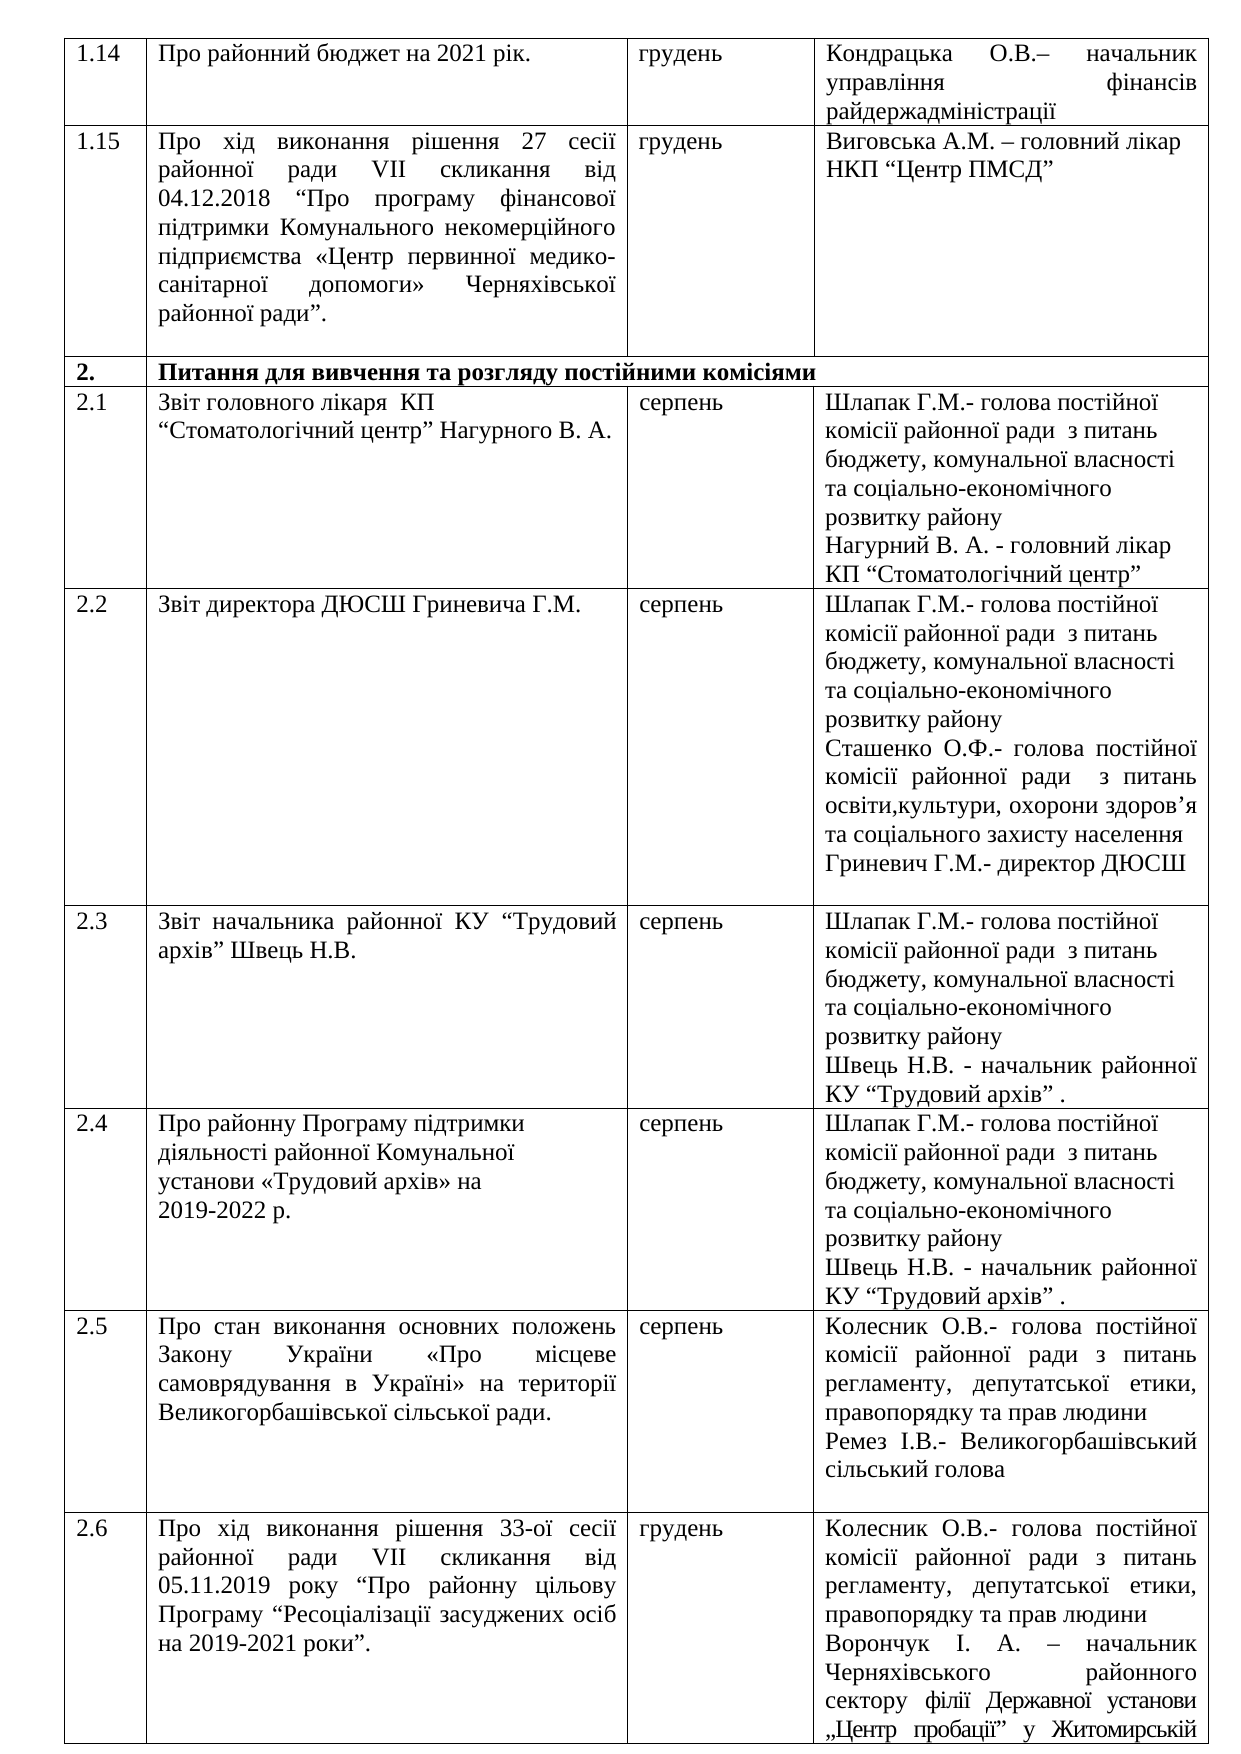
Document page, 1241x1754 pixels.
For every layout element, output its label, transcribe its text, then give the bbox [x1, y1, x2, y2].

table_cell Звіт начальника районної КУ “Трудовий архів” Швець Н.В. [147, 906, 627, 1107]
table_cell 1.14 [65, 39, 146, 125]
table_cell серпень [628, 1311, 813, 1512]
table_cell серпень [628, 1109, 813, 1310]
table_cell Шлапак Г.М.- голова постійної комісії районної ради з питань бюджету, комунальної власності та соціально-економічного розвитку району Швець Н.В. - начальник районної КУ “Трудовий архів” . [814, 1109, 1208, 1310]
table_cell 2.6 [65, 1513, 146, 1743]
table_cell 1.15 [65, 126, 146, 356]
table_cell 2.3 [65, 906, 146, 1107]
table_cell Шлапак Г.М.- голова постійної комісії районної ради з питань бюджету, комунальної власності та соціально-економічного розвитку району Швець Н.В. - начальник районної КУ “Трудовий архів” . [814, 906, 1208, 1107]
table_cell грудень [628, 39, 814, 125]
table_cell грудень [628, 1513, 813, 1743]
table_cell серпень [628, 906, 813, 1107]
table_cell Звіт директора ДЮСШ Гриневича Г.М. [147, 589, 627, 905]
table_cell Про стан виконання основних положень Закону України «Про місцеве самоврядування в Україні» на території Великогорбашівської сільської ради. [147, 1311, 627, 1512]
table_cell 2.1 [65, 387, 146, 588]
table_cell 2. [65, 357, 146, 386]
table_cell Про хід виконання рішення 27 сесії районної ради VІІ скликання від 04.12.2018 “Про програму фінансової підтримки Комунального некомерційного підприємства «Центр первинної медико-санітарної допомоги» Черняхівської районної ради”. [147, 126, 627, 356]
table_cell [147, 1513, 627, 1743]
table_cell 2.4 [65, 1109, 146, 1310]
table_cell Виговська А.М. – головний лікар НКП “Центр ПМСД” [815, 126, 1208, 356]
table_cell Про районну Програму підтримки діяльності районної Комунальної установи «Трудовий архів» на 2019-2022 р. [147, 1109, 627, 1310]
table_cell грудень [628, 126, 814, 356]
table_cell Шлапак Г.М.- голова постійної комісії районної ради з питань бюджету, комунальної власності та соціально-економічного розвитку району Нагурний В. А. - головний лікар КП “Стоматологічний центр” [814, 387, 1208, 588]
table_cell Звіт головного лікаря КП “Стоматологічний центр” Нагурного В. А. [147, 387, 627, 588]
table_cell Про районний бюджет на 2021 рік. [147, 39, 627, 125]
table_cell Колесник О.В.- голова постійної комісії районної ради з питань регламенту, депутатської етики, правопорядку та прав людини Ремез І.В.- Великогорбашівський сільський голова [814, 1311, 1208, 1512]
table_cell 2.2 [65, 589, 146, 905]
table_cell серпень [628, 589, 813, 905]
table_cell Шлапак Г.М.- голова постійної комісії районної ради з питань бюджету, комунальної власності та соціально-економічного розвитку району Сташенко О.Ф.- голова постійної комісії районної ради з питань освіти,культури, охорони здоров’я та соціального захисту населення Гриневич Г.М.- директор ДЮСШ [814, 589, 1208, 905]
table_cell Питання для вивчення та розгляду постійними комісіями [147, 357, 1208, 386]
table_cell серпень [628, 387, 813, 588]
table_cell 2.5 [65, 1311, 146, 1512]
table_cell Кондрацька О.В.– начальник управління фінансів райдержадміністрації [815, 39, 1208, 125]
